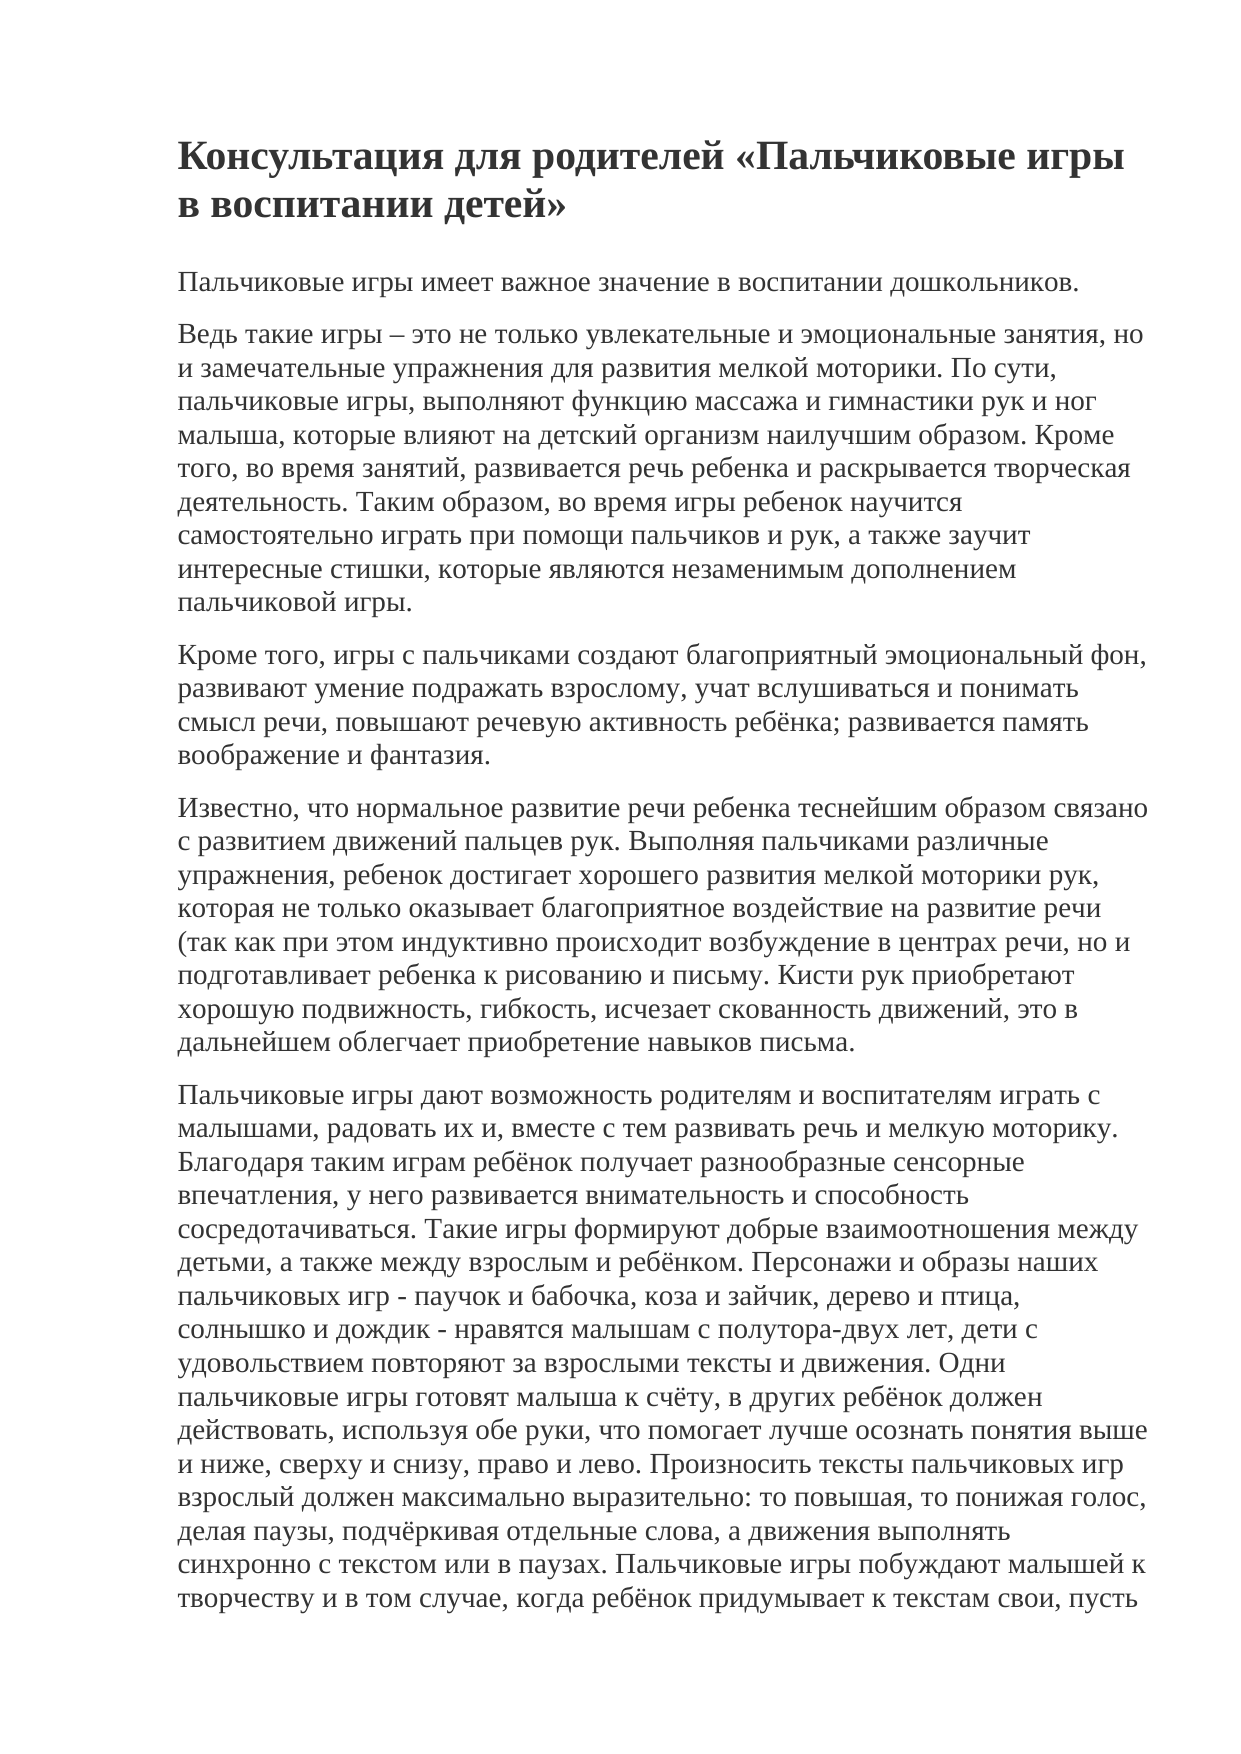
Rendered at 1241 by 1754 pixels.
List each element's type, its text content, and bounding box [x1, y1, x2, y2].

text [177, 1077, 1152, 1613]
text Кроме того, игры с пальчиками создают благоприятный эмоциональный фон, развивают умение подражать взрослому, учат вслушиваться и понимать смысл речи, повышают речевую активность ребёнка; развивается память воображение и фантазия. [177, 637, 1152, 771]
text Пальчиковые игры имеет важное значение в воспитании дошкольников. [177, 264, 1152, 297]
text Известно, что нормальное развитие речи ребенка теснейшим образом связано с развитием движений пальцев рук. Выполняя пальчиками различные упражнения, ребенок достигает хорошего развития мелкой моторики рук, которая не только оказывает благоприятное воздействие на развитие речи (так как при этом индуктивно происходит возбуждение в центрах речи, но и подготавливает ребенка к рисованию и письму. Кисти рук приобретают хорошую подвижность, гибкость, исчезает скованность движений, это в дальнейшем облегчает приобретение навыков письма. [177, 790, 1152, 1058]
text Ведь такие игры – это не только увлекательные и эмоциональные занятия, но и замечательные упражнения для развития мелкой моторики. По сути, пальчиковые игры, выполняют функцию массажа и гимнастики рук и ног малыша, которые влияют на детский организм наилучшим образом. Кроме того, во время занятий, развивается речь ребенка и раскрывается творческая деятельность. Таким образом, во время игры ребенок научится самостоятельно играть при помощи пальчиков и рук, а также заучит интересные стишки, которые являются незаменимым дополнением пальчиковой игры. [177, 316, 1152, 618]
text Консультация для родителей «Пальчиковые игры в воспитании детей» [177, 131, 1152, 226]
